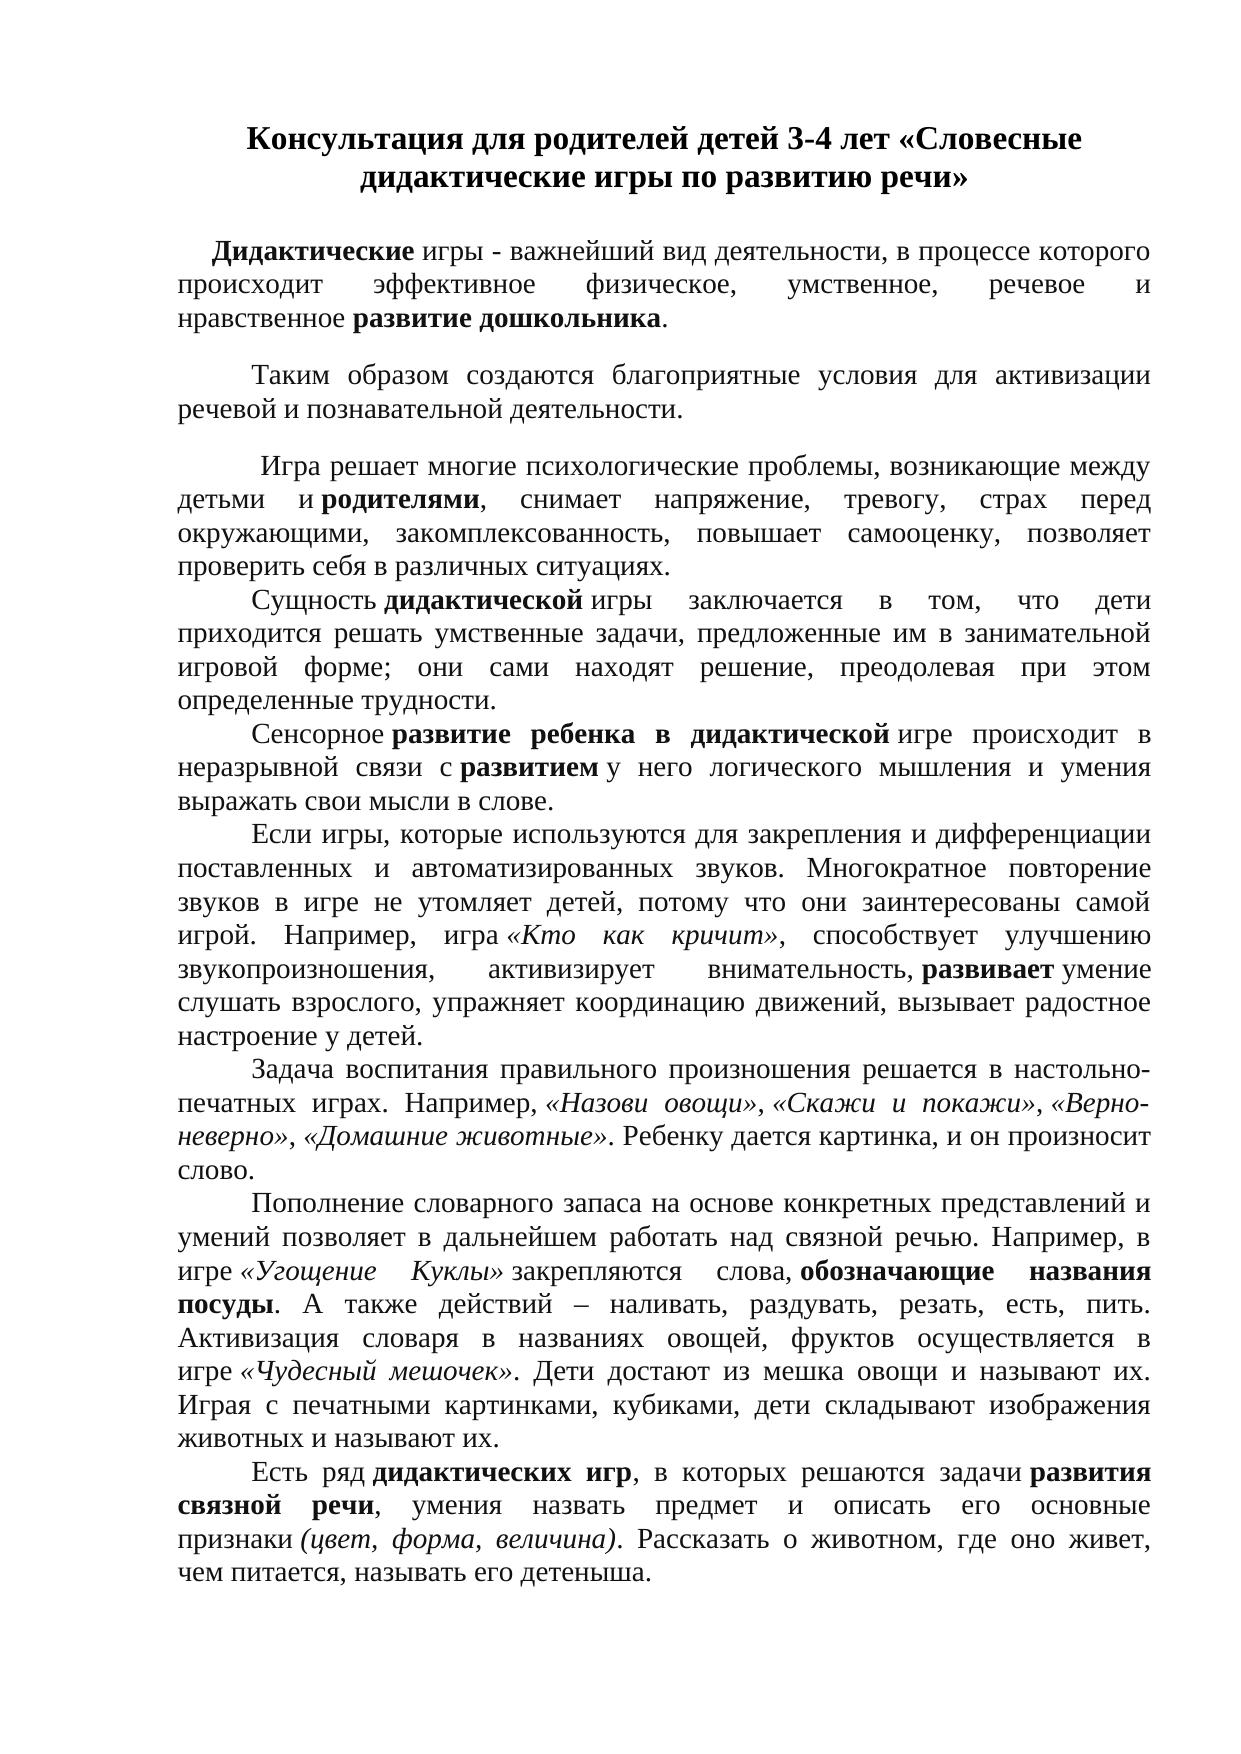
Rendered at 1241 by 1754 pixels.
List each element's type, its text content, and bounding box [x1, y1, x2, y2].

text Консультация для родителей детей 3-4 лет «Словесные дидактические игры по развитию речи» [177, 118, 1152, 195]
text Игра решает многие психологические проблемы, возникающие между детьми и родителями, снимает напряжение, тревогу, страх перед окружающими, закомплексованность, повышает самооценку, позволяет проверить себя в различных ситуациях. [177, 448, 1152, 582]
text Дидактические игры - важнейший вид деятельности, в процессе которого происходит эффективное физическое, умственное, речевое и нравственное развитие дошкольника. [177, 233, 1152, 334]
text Пополнение словарного запаса на основе конкретных представлений и умений позволяет в дальнейшем работать над связной речью. Например, в игре «Угощение Куклы» закрепляются слова, обозначающие названия посуды. А также действий – наливать, раздувать, резать, есть, пить. Активизация словаря в названиях овощей, фруктов осуществляется в игре «Чудесный мешочек». Дети достают из мешка овощи и называют их. Играя с печатными картинками, кубиками, дети складывают изображения животных и называют их. [177, 1186, 1152, 1454]
text Есть ряд дидактических игр, в которых решаются задачи развития связной речи, умения назвать предмет и описать его основные признаки (цвет, форма, величина). Рассказать о животном, где оно живет, чем питается, называть его детеныша. [177, 1454, 1152, 1588]
text Задача воспитания правильного произношения решается в настольно-печатных играх. Например, «Назови овощи», «Скажи и покажи», «Верно-неверно», «Домашние животные». Ребенку дается картинка, и он произносит слово. [177, 1051, 1152, 1186]
text Сенсорное развитие ребенка в дидактической игре происходит в неразрывной связи с развитием у него логического мышления и умения выражать свои мысли в слове. [177, 716, 1152, 817]
text Таким образом создаются благоприятные условия для активизации речевой и познавательной деятельности. [177, 357, 1152, 424]
text Если игры, которые используются для закрепления и дифференциации поставленных и автоматизированных звуков. Многократное повторение звуков в игре не утомляет детей, потому что они заинтересованы самой игрой. Например, игра «Кто как кричит», способствует улучшению звукопроизношения, активизирует внимательность, развивает умение слушать взрослого, упражняет координацию движений, вызывает радостное настроение у детей. [177, 817, 1152, 1051]
text Сущность дидактической игры заключается в том, что дети приходится решать умственные задачи, предложенные им в занимательной игровой форме; они сами находят решение, преодолевая при этом определенные трудности. [177, 582, 1152, 716]
